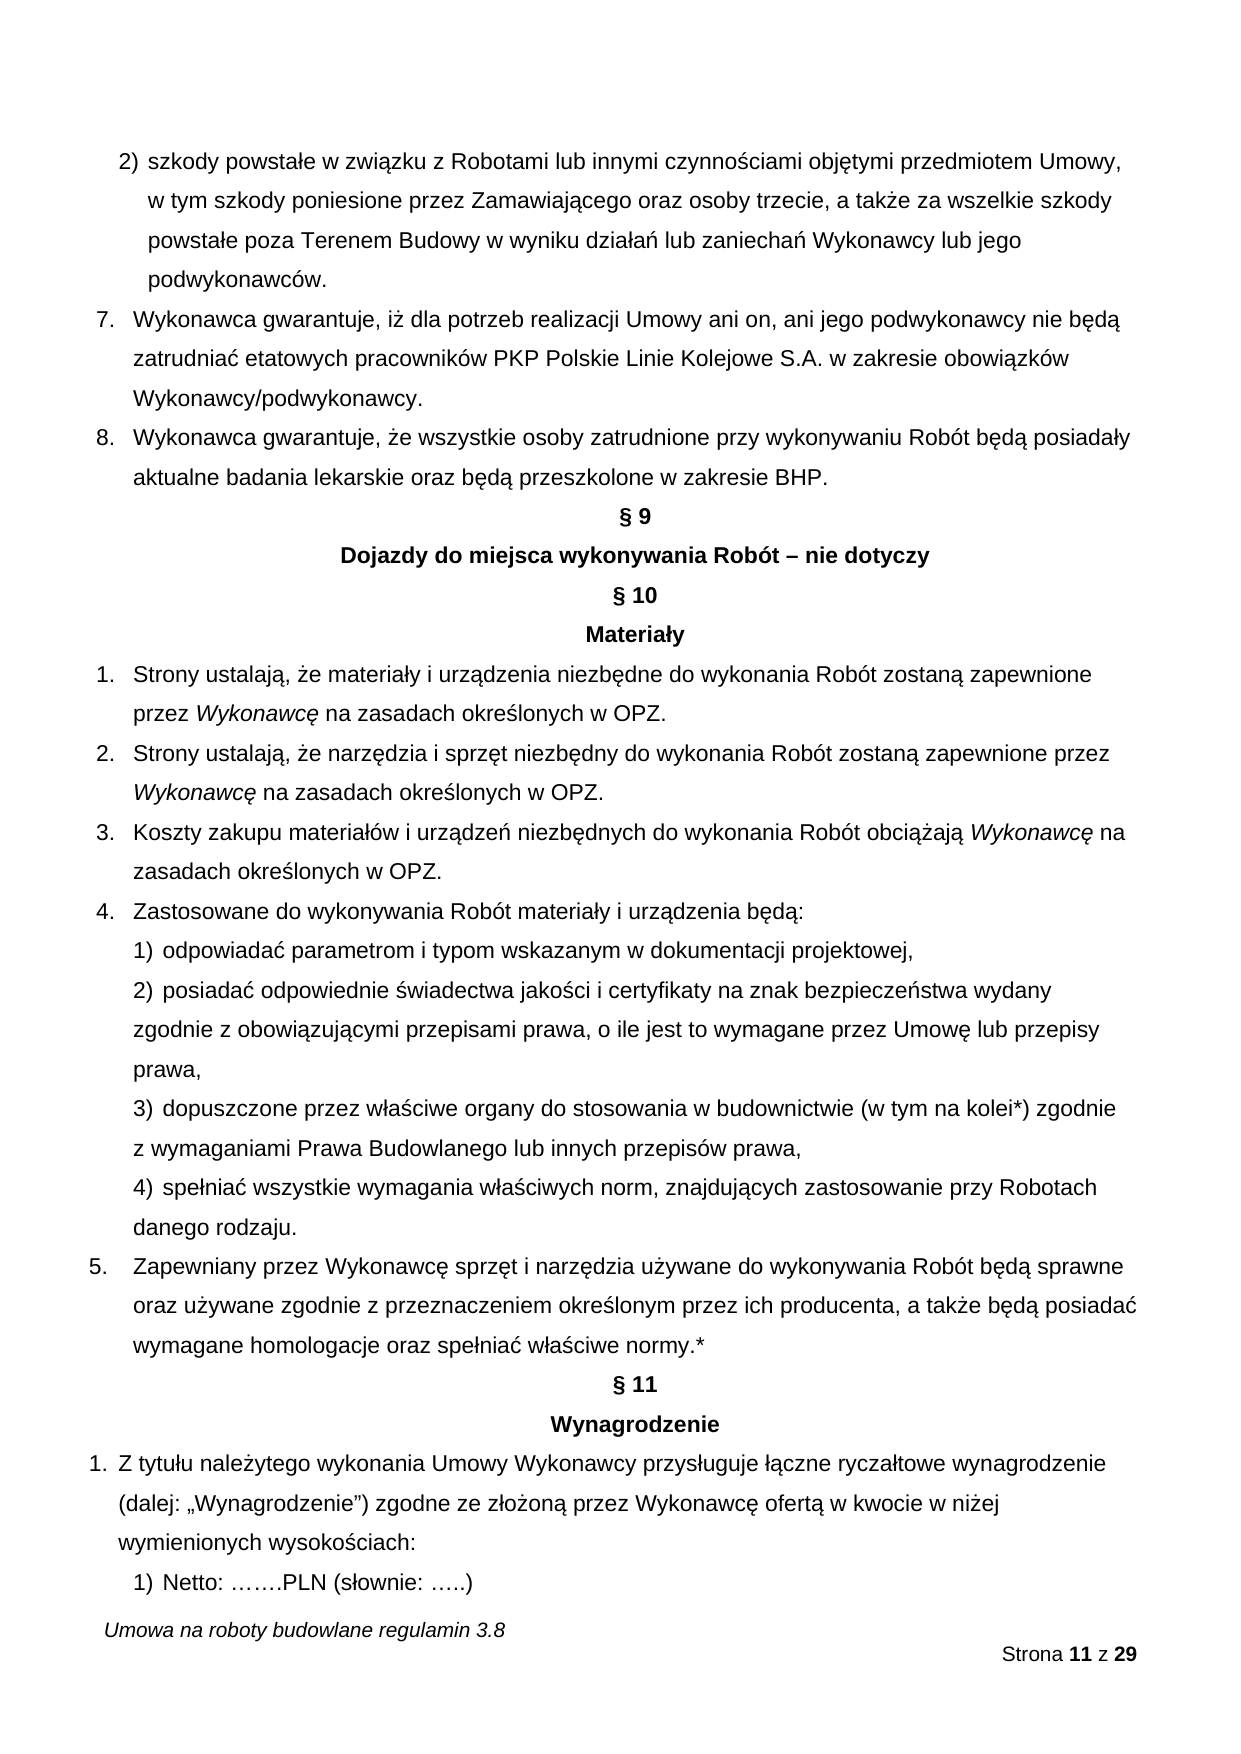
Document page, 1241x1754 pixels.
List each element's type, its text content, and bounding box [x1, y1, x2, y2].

list Zapewniany przez Wykonawcę sprzęt i narzędzia używane do wykonywania Robót będą sprawne oraz używane zgodnie z przeznaczeniem określonym przez ich producenta, a także będą posiadać wymagane homologacje oraz spełniać właściwe normy.* [89, 1253, 1137, 1358]
list Strony ustalają, że narzędzia i sprzęt niezbędny do wykonania Robót zostaną zapewnione przez Wykonawcę na zasadach określonych w OPZ. [96, 740, 1137, 806]
list odpowiadać parametrom i typom wskazanym w dokumentacji projektowej, [133, 937, 1137, 963]
list Netto: …….PLN (słownie: …..) [133, 1569, 1137, 1595]
text § 10 [133, 582, 1137, 608]
list posiadać odpowiednie świadectwa jakości i certyfikaty na znak bezpieczeństwa wydany zgodnie z obowiązującymi przepisami prawa, o ile jest to wymagane przez Umowę lub przepisy prawa, [133, 977, 1137, 1082]
list Zastosowane do wykonywania Robót materiały i urządzenia będą: [96, 898, 1137, 924]
text § 9 [133, 503, 1137, 529]
list szkody powstałe w związku z Robotami lub innymi czynnościami objętymi przedmiotem Umowy, w tym szkody poniesione przez Zamawiającego oraz osoby trzecie, a także za wszelkie szkody powstałe poza Terenem Budowy w wyniku działań lub zaniechań Wykonawcy lub jego podwykonawców. [118, 148, 1137, 292]
list Z tytułu należytego wykonania Umowy Wykonawcy przysługuje łączne ryczałtowe wynagrodzenie (dalej: „Wynagrodzenie”) zgodne ze złożoną przez Wykonawcę ofertą w kwocie w niżej wymienionych wysokościach: [89, 1450, 1137, 1556]
list Strony ustalają, że materiały i urządzenia niezbędne do wykonania Robót zostaną zapewnione przez Wykonawcę na zasadach określonych w OPZ. [96, 661, 1137, 727]
text § 11 [133, 1371, 1137, 1398]
list spełniać wszystkie wymagania właściwych norm, znajdujących zastosowanie przy Robotach danego rodzaju. [133, 1174, 1137, 1240]
list Wykonawca gwarantuje, iż dla potrzeb realizacji Umowy ani on, ani jego podwykonawcy nie będą zatrudniać etatowych pracowników PKP Polskie Linie Kolejowe S.A. w zakresie obowiązków Wykonawcy/podwykonawcy. [96, 306, 1137, 411]
list Wykonawca gwarantuje, że wszystkie osoby zatrudnione przy wykonywaniu Robót będą posiadały aktualne badania lekarskie oraz będą przeszkolone w zakresie BHP. [96, 424, 1137, 490]
text Wynagrodzenie [133, 1411, 1137, 1437]
list Koszty zakupu materiałów i urządzeń niezbędnych do wykonania Robót obciążają Wykonawcę na zasadach określonych w OPZ. [96, 819, 1137, 884]
text Dojazdy do miejsca wykonywania Robót – nie dotyczy [133, 542, 1137, 569]
text Materiały [133, 621, 1137, 648]
list dopuszczone przez właściwe organy do stosowania w budownictwie (w tym na kolei*) zgodnie z wymaganiami Prawa Budowlanego lub innych przepisów prawa, [133, 1095, 1137, 1161]
